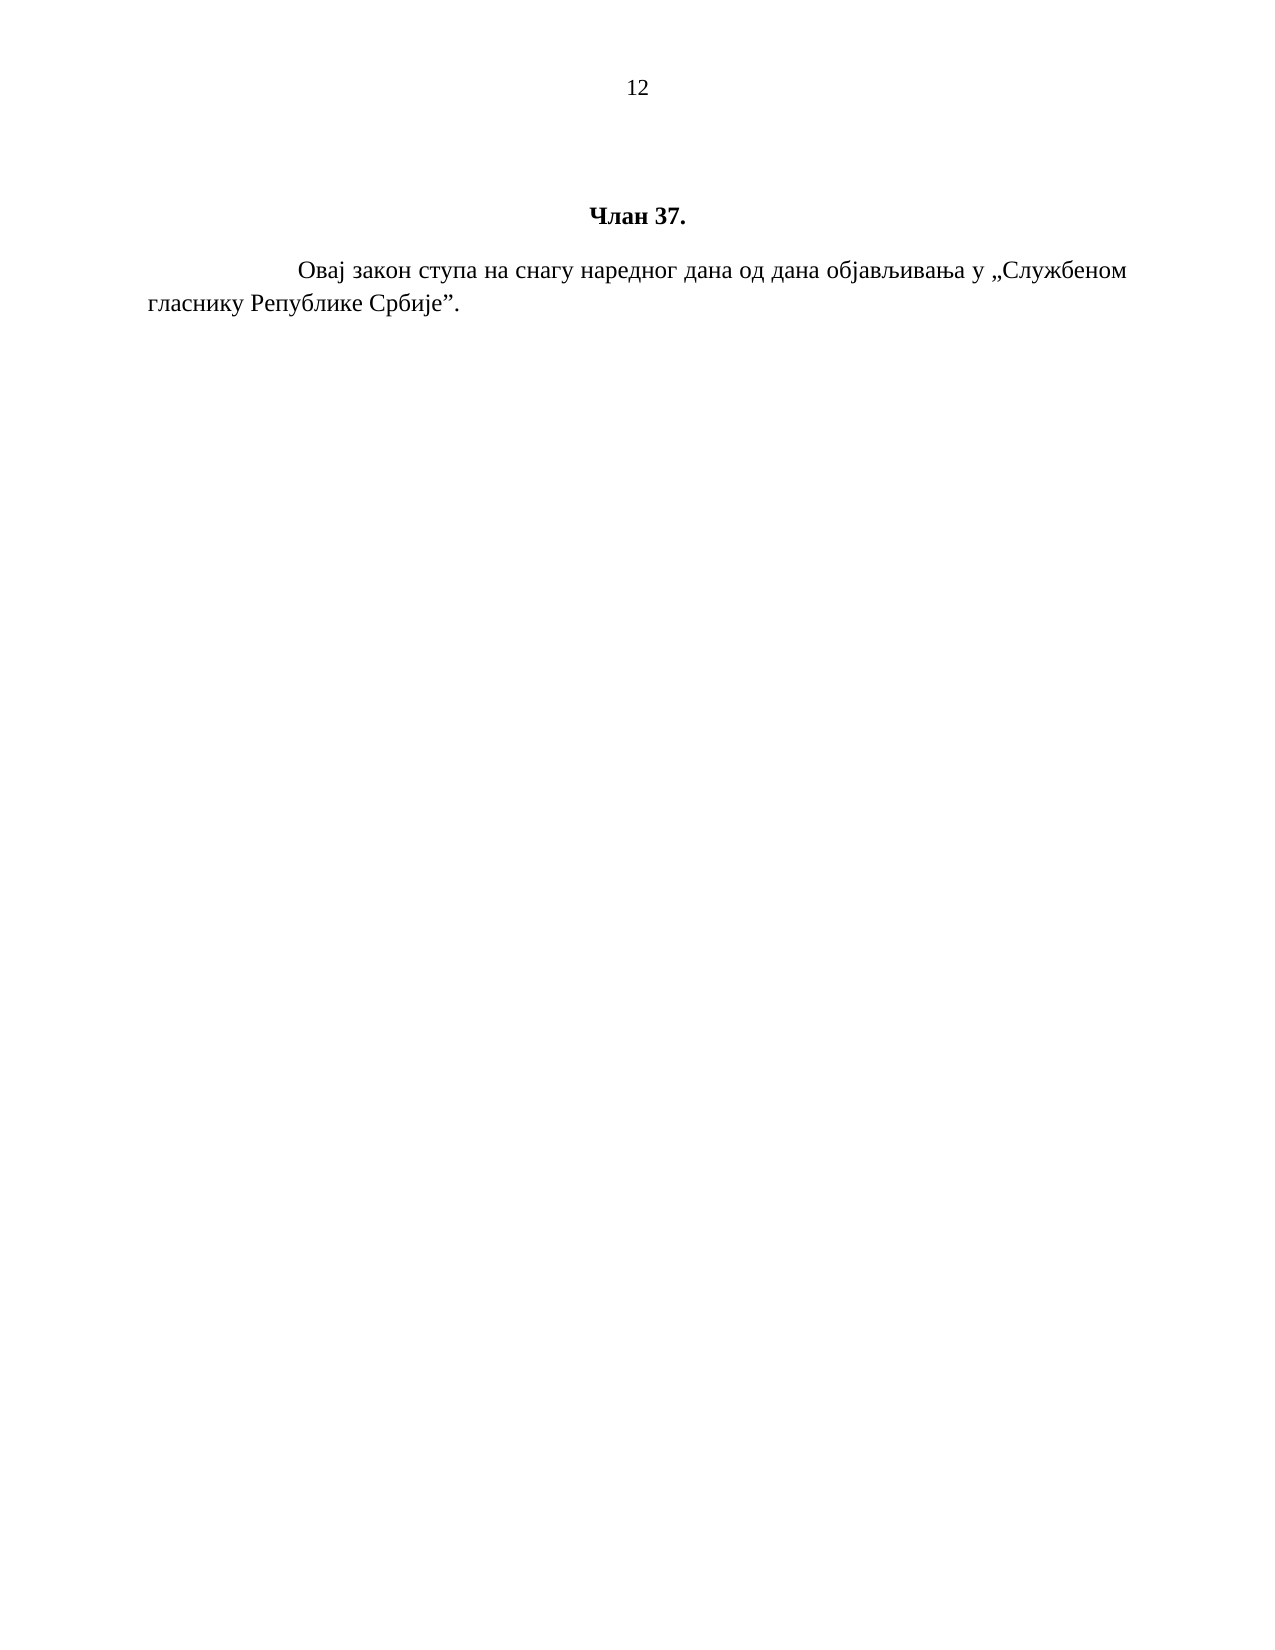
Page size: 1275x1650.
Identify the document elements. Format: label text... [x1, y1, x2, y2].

text Овај закон ступа на снагу наредног дана од дана објављивања у „Службеном гласнику Републике Србије”. [148, 255, 1127, 317]
text Члан 37. [148, 201, 1127, 230]
